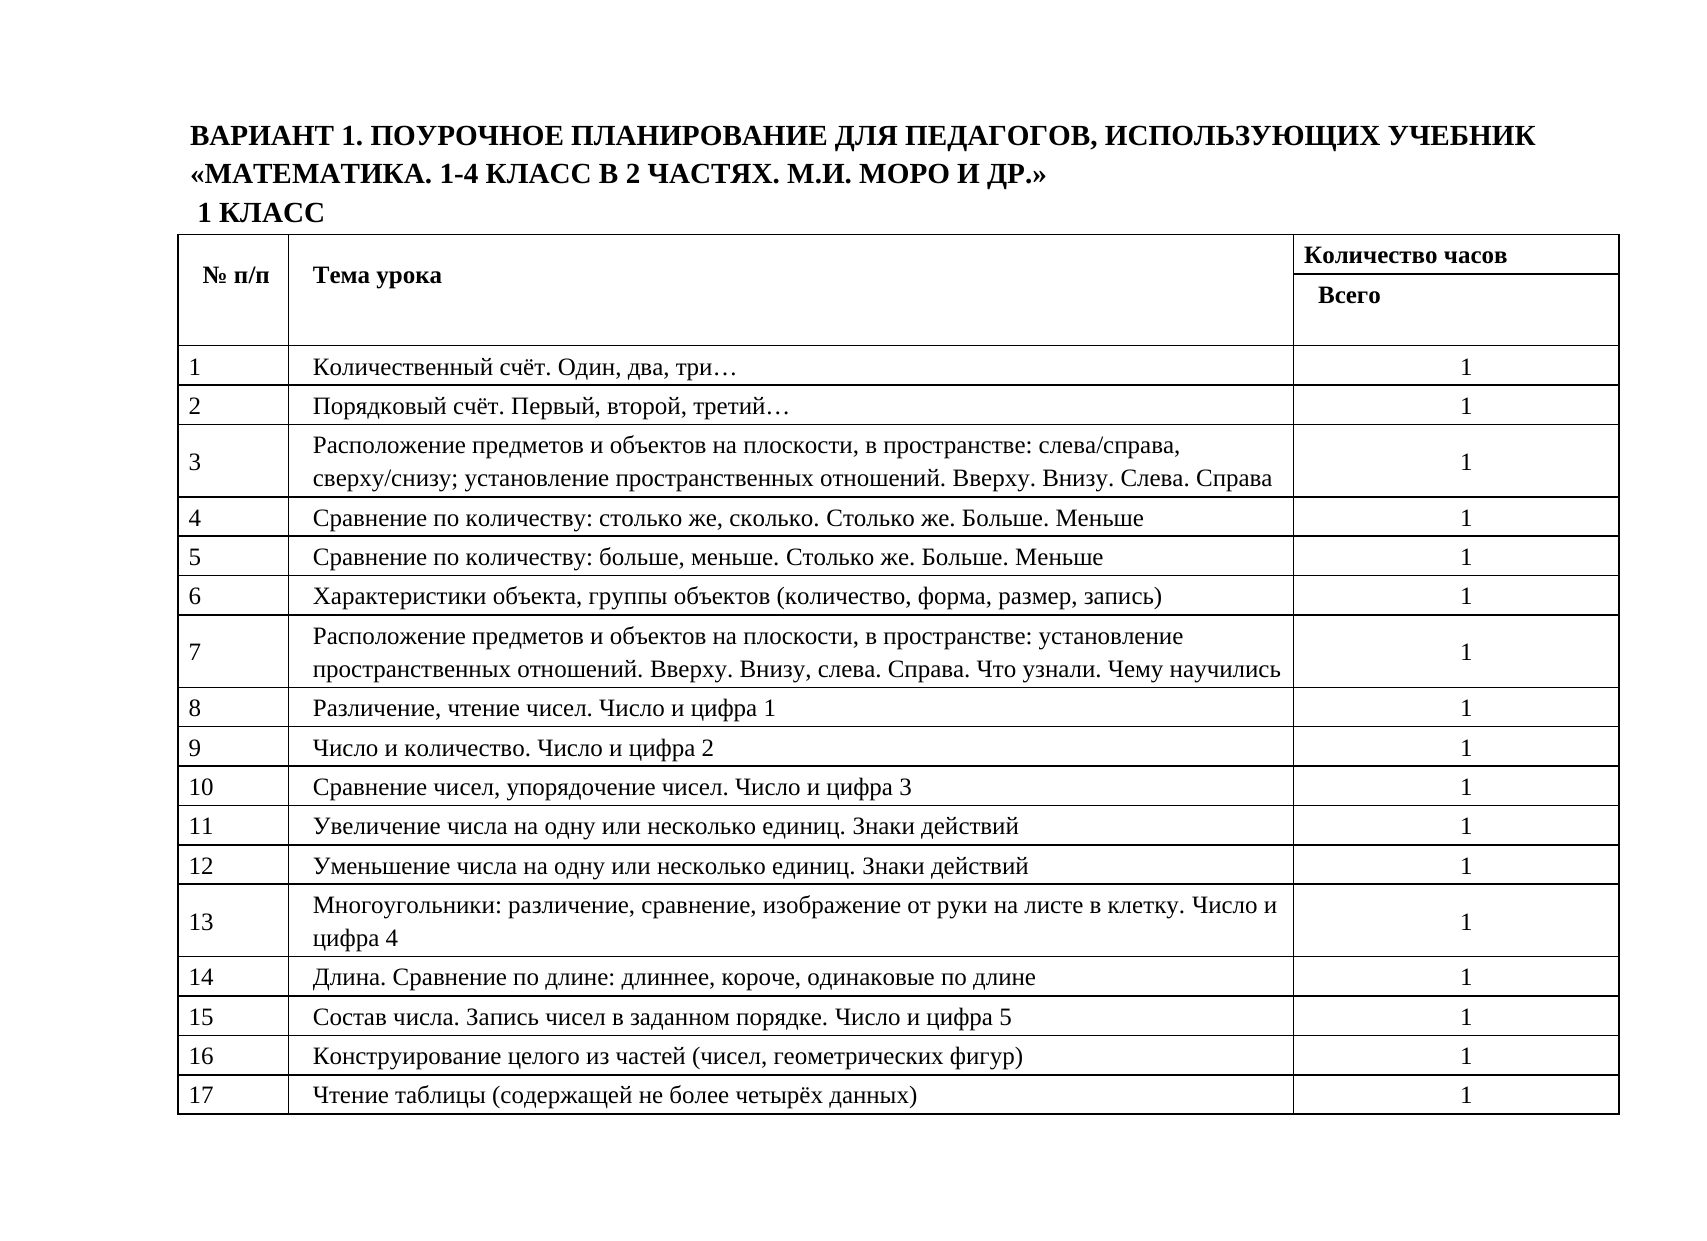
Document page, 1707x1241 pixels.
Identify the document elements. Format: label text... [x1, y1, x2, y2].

text ВАРИАНТ 1. ПОУРОЧНОЕ ПЛАНИРОВАНИЕ ДЛЯ ПЕДАГОГОВ, ИСПОЛЬЗУЮЩИХ УЧЕБНИК «МАТЕМАТИКА. 1-4 КЛАСС В 2 ЧАСТЯХ. М.И. МОРО И ДР.» [190, 118, 1618, 190]
table_cell Число и количество. Число и цифра 2 [289, 727, 1293, 765]
table_cell 1 [1294, 767, 1618, 804]
table_cell Длина. Сравнение по длине: длиннее, короче, одинаковые по длине [289, 957, 1293, 995]
table_cell Количественный счёт. Один, два, три… [289, 346, 1293, 384]
table_cell 1 [1294, 1036, 1618, 1074]
table_cell 6 [179, 576, 288, 614]
table_cell 1 [1294, 576, 1618, 614]
table_cell 1 [1294, 806, 1618, 844]
table_cell 1 [1294, 846, 1618, 883]
table_cell 16 [179, 1036, 288, 1074]
table_cell 1 [1294, 498, 1618, 535]
table_cell 9 [179, 727, 288, 765]
table_cell 1 [1294, 537, 1618, 575]
table_cell 15 [179, 997, 288, 1034]
table_cell 13 [179, 885, 288, 956]
table_cell Чтение таблицы (содержащей не более четырёх данных) [289, 1076, 1293, 1113]
table_header № п/п [179, 235, 288, 345]
table_cell 5 [179, 537, 288, 575]
table_cell 17 [179, 1076, 288, 1113]
table_cell Сравнение по количеству: больше, меньше. Столько же. Больше. Меньше [289, 537, 1293, 575]
table_cell 1 [1294, 1076, 1618, 1113]
table_cell 1 [1294, 997, 1618, 1034]
table_cell 8 [179, 688, 288, 726]
table_cell Увеличение числа на одну или несколько единиц. Знаки действий [289, 806, 1293, 844]
table_cell Различение, чтение чисел. Число и цифра 1 [289, 688, 1293, 726]
table_cell Конструирование целого из частей (чисел, геометрических фигур) [289, 1036, 1293, 1074]
table_header Количество часов [1294, 235, 1618, 273]
table_cell 1 [1294, 616, 1618, 686]
table_cell Расположение предметов и объектов на плоскости, в пространстве: слева/справа, сверху/снизу; установление пространственных отношений. Вверху. Внизу. Слева. Справа [289, 425, 1293, 496]
table_cell 2 [179, 386, 288, 423]
table_cell Расположение предметов и объектов на плоскости, в пространстве: установление пространственных отношений. Вверху. Внизу, слева. Справа. Что узнали. Чему научились [289, 616, 1293, 686]
table_cell 1 [1294, 957, 1618, 995]
table_cell 3 [179, 425, 288, 496]
table_header Тема урока [289, 235, 1293, 345]
table_cell 1 [1294, 346, 1618, 384]
table_cell Всего [1294, 275, 1618, 345]
table_cell 12 [179, 846, 288, 883]
table_cell 10 [179, 767, 288, 804]
table_cell Состав числа. Запись чисел в заданном порядке. Число и цифра 5 [289, 997, 1293, 1034]
table_cell 1 [1294, 688, 1618, 726]
table_cell 4 [179, 498, 288, 535]
table_cell 14 [179, 957, 288, 995]
table_cell 7 [179, 616, 288, 686]
table_cell Сравнение чисел, упорядочение чисел. Число и цифра 3 [289, 767, 1293, 804]
table_cell 1 [1294, 727, 1618, 765]
table_cell 1 [1294, 425, 1618, 496]
table_cell 1 [1294, 386, 1618, 423]
table_cell Уменьшение числа на одну или несколько единиц. Знаки действий [289, 846, 1293, 883]
table_cell Порядковый счёт. Первый, второй, третий… [289, 386, 1293, 423]
table_cell 11 [179, 806, 288, 844]
table_cell Многоугольники: различение, сравнение, изображение от руки на листе в клетку. Число и цифра 4 [289, 885, 1293, 956]
table_cell 1 [179, 346, 288, 384]
text 1 КЛАСС [190, 195, 1618, 229]
table_cell Характеристики объекта, группы объектов (количество, форма, размер, запись) [289, 576, 1293, 614]
table_cell Сравнение по количеству: столько же, сколько. Столько же. Больше. Меньше [289, 498, 1293, 535]
table_cell 1 [1294, 885, 1618, 956]
